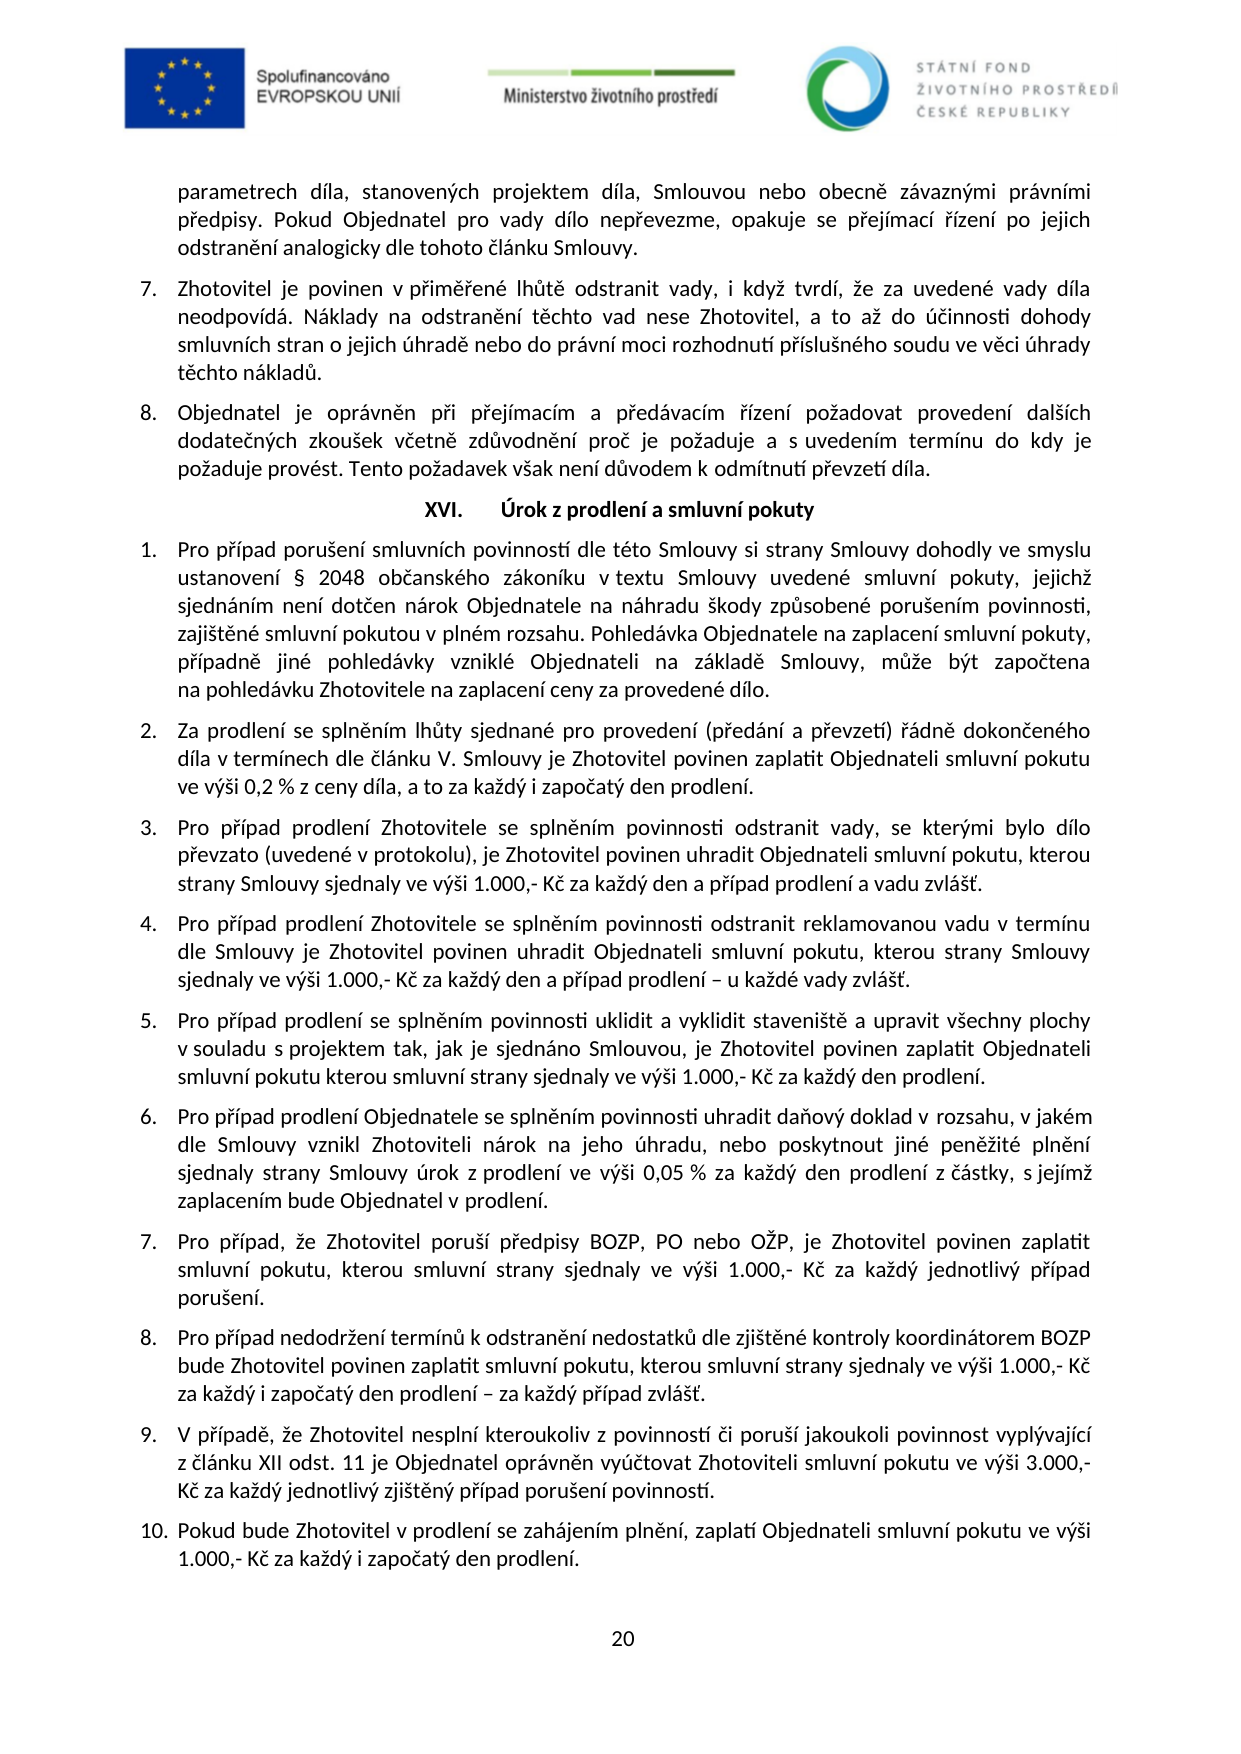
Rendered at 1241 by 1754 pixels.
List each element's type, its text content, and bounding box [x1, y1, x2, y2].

list Pro případ prodlení se splněním povinnosti uklidit a vyklidit staveniště a upravit všechny plochy v souladu s projektem tak, jak je sjednáno Smlouvou, je Zhotovitel povinen zaplatit Objednateli smluvní pokutu kterou smluvní strany sjednaly ve výši 1.000,- Kč za každý den prodlení. [140, 1006, 1092, 1090]
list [140, 177, 1092, 261]
list Pro případ, že Zhotovitel poruší předpisy BOZP, PO nebo OŽP, je Zhotovitel povinen zaplatit smluvní pokutu, kterou smluvní strany sjednaly ve výši 1.000,- Kč za každý jednotlivý případ porušení. [140, 1227, 1092, 1311]
list Pro případ prodlení Zhotovitele se splněním povinnosti odstranit reklamovanou vadu v termínu dle Smlouvy je Zhotovitel povinen uhradit Objednateli smluvní pokutu, kterou strany Smlouvy sjednaly ve výši 1.000,- Kč za každý den a případ prodlení – u každé vady zvlášť. [140, 909, 1092, 993]
list Zhotovitel je povinen v přiměřené lhůtě odstranit vady, i když tvrdí, že za uvedené vady díla neodpovídá. Náklady na odstranění těchto vad nese Zhotovitel, a to až do účinnosti dohody smluvních stran o jejich úhradě nebo do právní moci rozhodnutí příslušného soudu ve věci úhrady těchto nákladů. [140, 274, 1092, 386]
list Za prodlení se splněním lhůty sjednané pro provedení (předání a převzetí) řádně dokončeného díla v termínech dle článku V. Smlouvy je Zhotovitel povinen zaplatit Objednateli smluvní pokutu ve výši 0,2 % z ceny díla, a to za každý i započatý den prodlení. [140, 716, 1092, 800]
list V případě, že Zhotovitel nesplní kteroukoliv z povinností či poruší jakoukoli povinnost vyplývající z článku XII odst. 11 je Objednatel oprávněn vyúčtovat Zhotoviteli smluvní pokutu ve výši 3.000,-Kč za každý jednotlivý zjištěný případ porušení povinností. [140, 1420, 1092, 1504]
picture [122, 42, 1118, 136]
list Pro případ prodlení Objednatele se splněním povinnosti uhradit daňový doklad v rozsahu, v jakém dle Smlouvy vznikl Zhotoviteli nárok na jeho úhradu, nebo poskytnout jiné peněžité plnění sjednaly strany Smlouvy úrok z prodlení ve výši 0,05 % za každý den prodlení z částky, s jejímž zaplacením bude Objednatel v prodlení. [140, 1102, 1092, 1214]
list Pro případ nedodržení termínů k odstranění nedostatků dle zjištěné kontroly koordinátorem BOZP bude Zhotovitel povinen zaplatit smluvní pokutu, kterou smluvní strany sjednaly ve výši 1.000,- Kč za každý i započatý den prodlení – za každý případ zvlášť. [140, 1323, 1092, 1407]
list Pro případ porušení smluvních povinností dle této Smlouvy si strany Smlouvy dohodly ve smyslu ustanovení § 2048 občanského zákoníku v textu Smlouvy uvedené smluvní pokuty, jejichž sjednáním není dotčen nárok Objednatele na náhradu škody způsobené porušením povinnosti, zajištěné smluvní pokutou v plném rozsahu. Pohledávka Objednatele na zaplacení smluvní pokuty, případně jiné pohledávky vzniklé Objednateli na základě Smlouvy, může být započtena na pohledávku Zhotovitele na zaplacení ceny za provedené dílo. [140, 535, 1092, 703]
list Pokud bude Zhotovitel v prodlení se zahájením plnění, zaplatí Objednateli smluvní pokutu ve výši 1.000,- Kč za každý i započatý den prodlení. [140, 1517, 1092, 1573]
list Objednatel je oprávněn při přejímacím a předávacím řízení požadovat provedení dalších dodatečných zkoušek včetně zdůvodnění proč je požaduje a s uvedením termínu do kdy je požaduje provést. Tento požadavek však není důvodem k odmítnutí převzetí díla. [140, 398, 1092, 482]
list Pro případ prodlení Zhotovitele se splněním povinnosti odstranit vady, se kterými bylo dílo převzato (uvedené v protokolu), je Zhotovitel povinen uhradit Objednateli smluvní pokutu, kterou strany Smlouvy sjednaly ve výši 1.000,- Kč za každý den a případ prodlení a vadu zvlášť. [140, 813, 1092, 897]
list Úrok z prodlení a smluvní pokuty [185, 495, 1092, 523]
